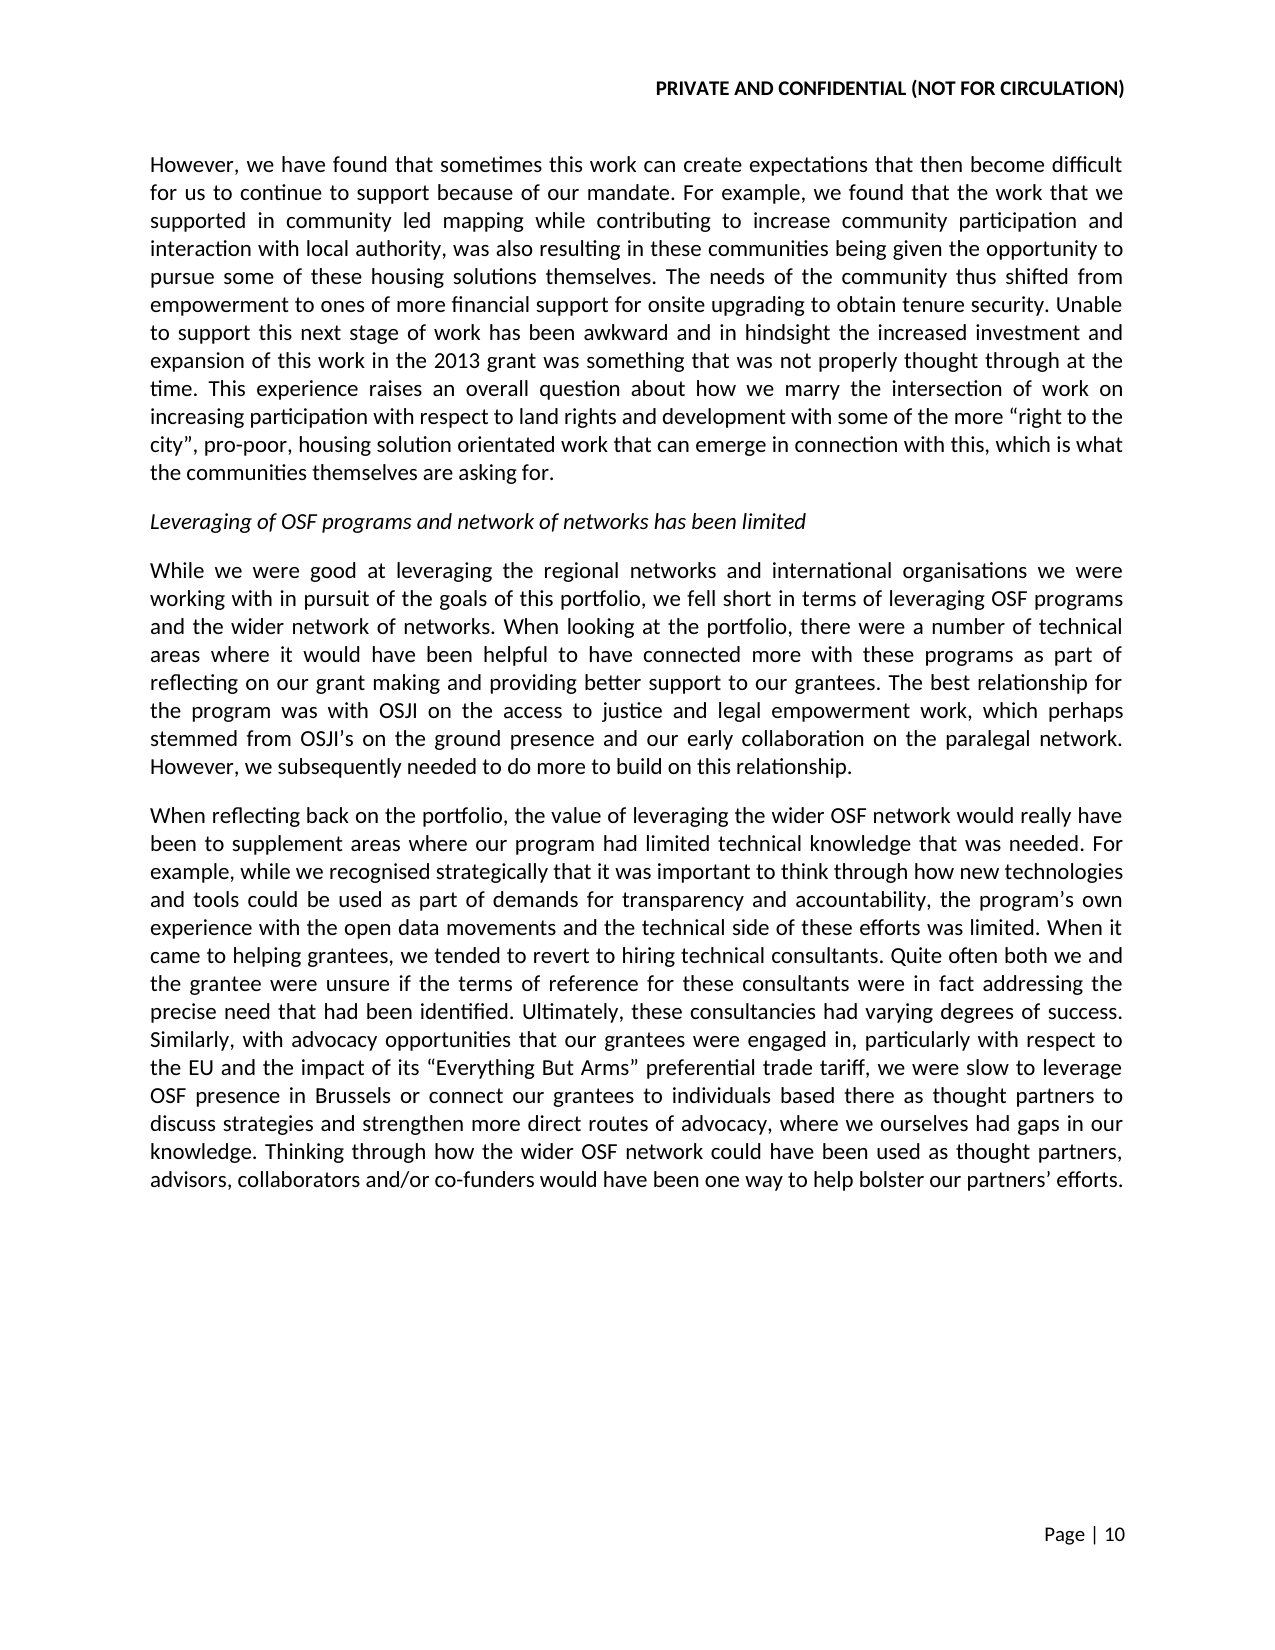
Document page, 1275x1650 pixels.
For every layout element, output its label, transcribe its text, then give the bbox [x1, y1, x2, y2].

text Leveraging of OSF programs and network of networks has been limited [150, 507, 1125, 535]
text When reflecting back on the portfolio, the value of leveraging the wider OSF network would really have been to supplement areas where our program had limited technical knowledge that was needed. For example, while we recognised strategically that it was important to think through how new technologies and tools could be used as part of demands for transparency and accountability, the program’s own experience with the open data movements and the technical side of these efforts was limited. When it came to helping grantees, we tended to revert to hiring technical consultants. Quite often both we and the grantee were unsure if the terms of reference for these consultants were in fact addressing the precise need that had been identified. Ultimately, these consultancies had varying degrees of success. Similarly, with advocacy opportunities that our grantees were engaged in, particularly with respect to the EU and the impact of its “Everything But Arms” preferential trade tariff, we were slow to leverage OSF presence in Brussels or connect our grantees to individuals based there as thought partners to discuss strategies and strengthen more direct routes of advocacy, where we ourselves had gaps in our knowledge. Thinking through how the wider OSF network could have been used as thought partners, advisors, collaborators and/or co-funders would have been one way to help bolster our partners’ efforts. [150, 801, 1125, 1193]
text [150, 150, 1125, 486]
text While we were good at leveraging the regional networks and international organisations we were working with in pursuit of the goals of this portfolio, we fell short in terms of leveraging OSF programs and the wider network of networks. When looking at the portfolio, there were a number of technical areas where it would have been helpful to have connected more with these programs as part of reflecting on our grant making and providing better support to our grantees. The best relationship for the program was with OSJI on the access to justice and legal empowerment work, which perhaps stemmed from OSJI’s on the ground presence and our early collaboration on the paralegal network. However, we subsequently needed to do more to build on this relationship. [150, 556, 1125, 780]
